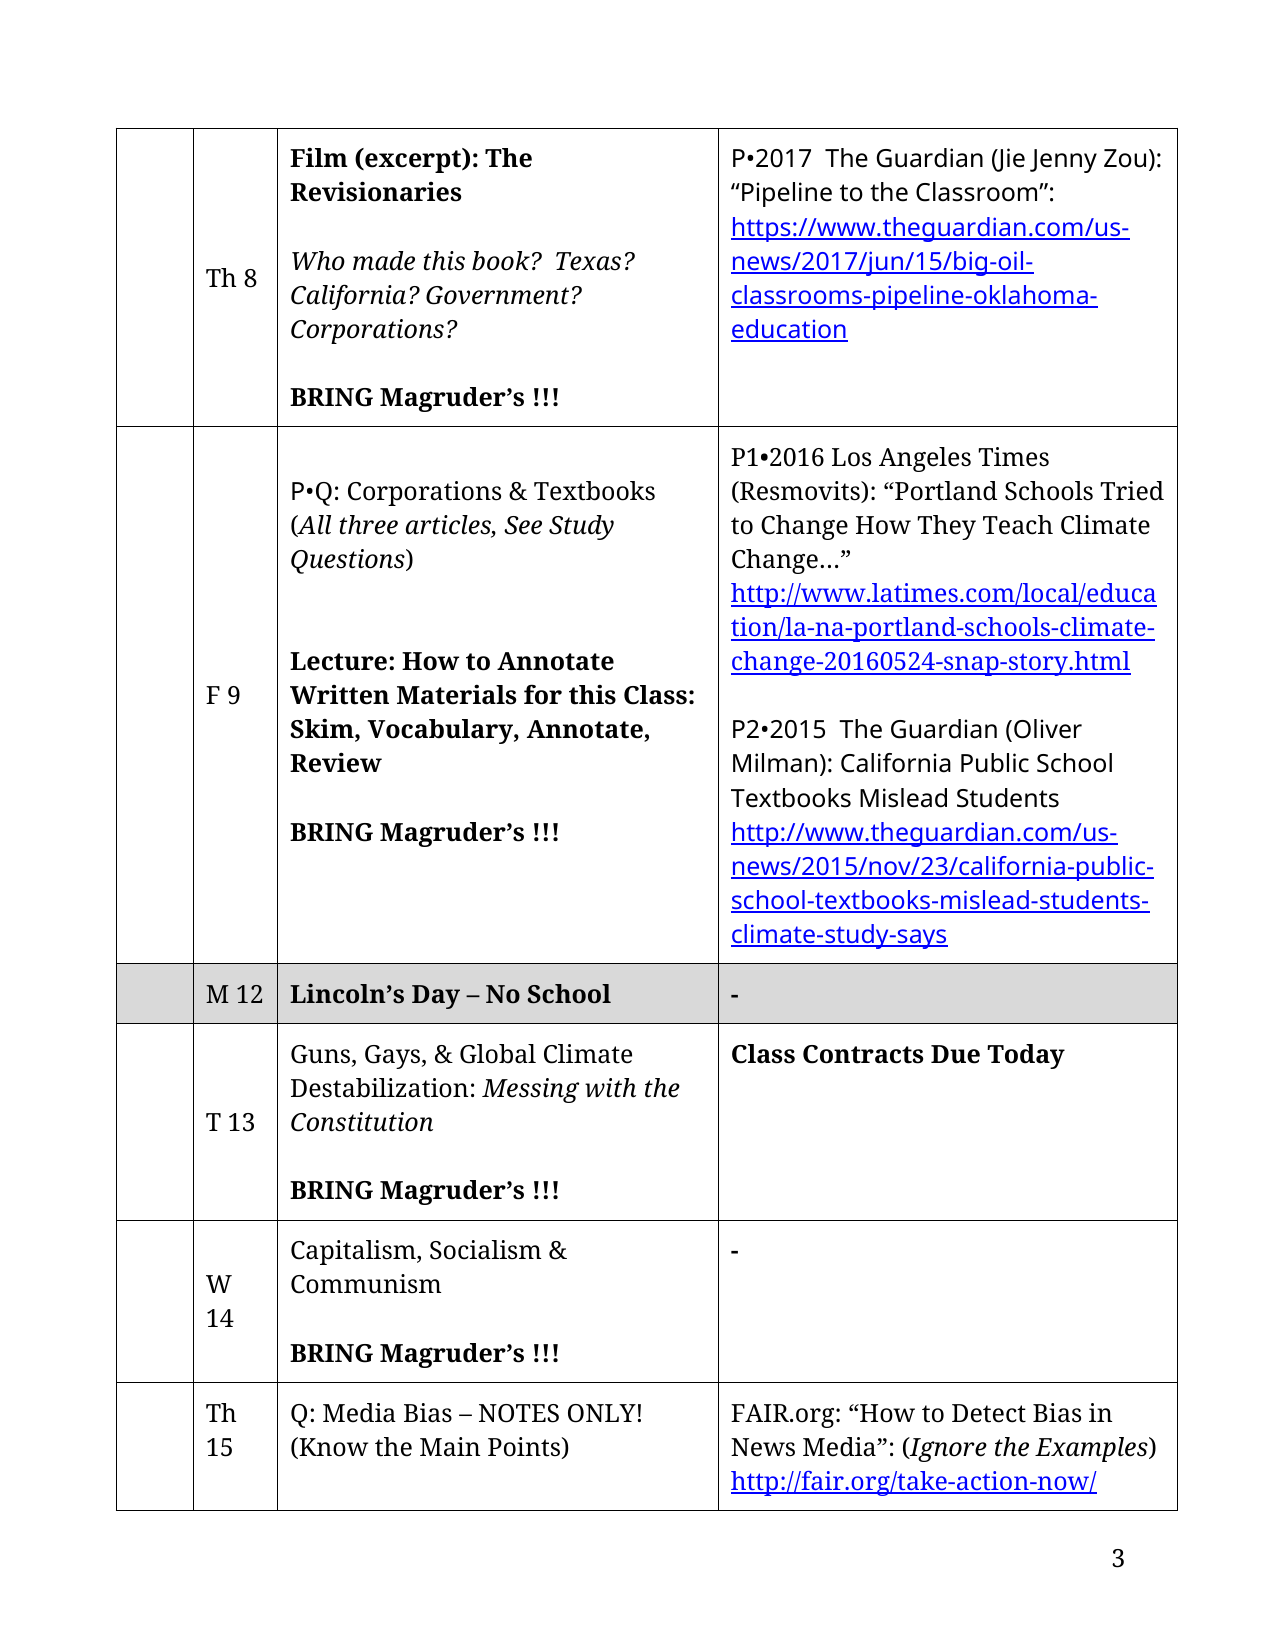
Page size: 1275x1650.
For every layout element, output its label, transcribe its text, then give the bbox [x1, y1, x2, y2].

table_cell [117, 129, 193, 426]
table_cell [117, 964, 193, 1023]
table_cell Th 8 [194, 129, 277, 426]
table_cell F 9 [194, 427, 277, 963]
table_cell Guns, Gays, & Global Climate Destabilization: Messing with the Constitution BRING Magruder’s !!! [278, 1024, 718, 1219]
table_cell [117, 1024, 193, 1219]
table_cell Lincoln’s Day – No School [278, 964, 718, 1023]
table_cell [719, 1383, 1177, 1510]
table_cell [117, 1383, 193, 1510]
table_cell Film (excerpt): The Revisionaries Who made this book? Texas? California? Government? Corporations? BRING Magruder’s !!! [278, 129, 718, 426]
table_cell P•Q: Corporations & Textbooks (All three articles, See Study Questions) Lecture: How to Annotate Written Materials for this Class: Skim, Vocabulary, Annotate, Review BRING Magruder’s !!! [278, 427, 718, 963]
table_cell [278, 1383, 718, 1510]
table_cell T 13 [194, 1024, 277, 1219]
table_cell Capitalism, Socialism & Communism BRING Magruder’s !!! [278, 1221, 718, 1382]
table_cell P1•2016 Los Angeles Times (Resmovits): “Portland Schools Tried to Change How They Teach Climate Change…” http://www.latimes.com/local/education/la-na-portland-schools-climate-change-20160524-snap-story.html P2•2015 The Guardian (Oliver Milman): California Public School Textbooks Mislead Students http://www.theguardian.com/us-news/2015/nov/23/california-public-school-textbooks-mislead-students-climate-study-says [719, 427, 1177, 963]
table_cell Th 15 [194, 1383, 277, 1510]
table_cell - [719, 1221, 1177, 1382]
table_cell - [719, 964, 1177, 1023]
table_cell W 14 [194, 1221, 277, 1382]
table_cell Class Contracts Due Today [719, 1024, 1177, 1219]
table_cell M 12 [194, 964, 277, 1023]
table_cell [117, 1221, 193, 1382]
table_cell [117, 427, 193, 963]
table_cell P•2017 The Guardian (Jie Jenny Zou): “Pipeline to the Classroom”: https://www.theguardian.com/us-news/2017/jun/15/big-oil-classrooms-pipeline-oklahoma-education [719, 129, 1177, 426]
